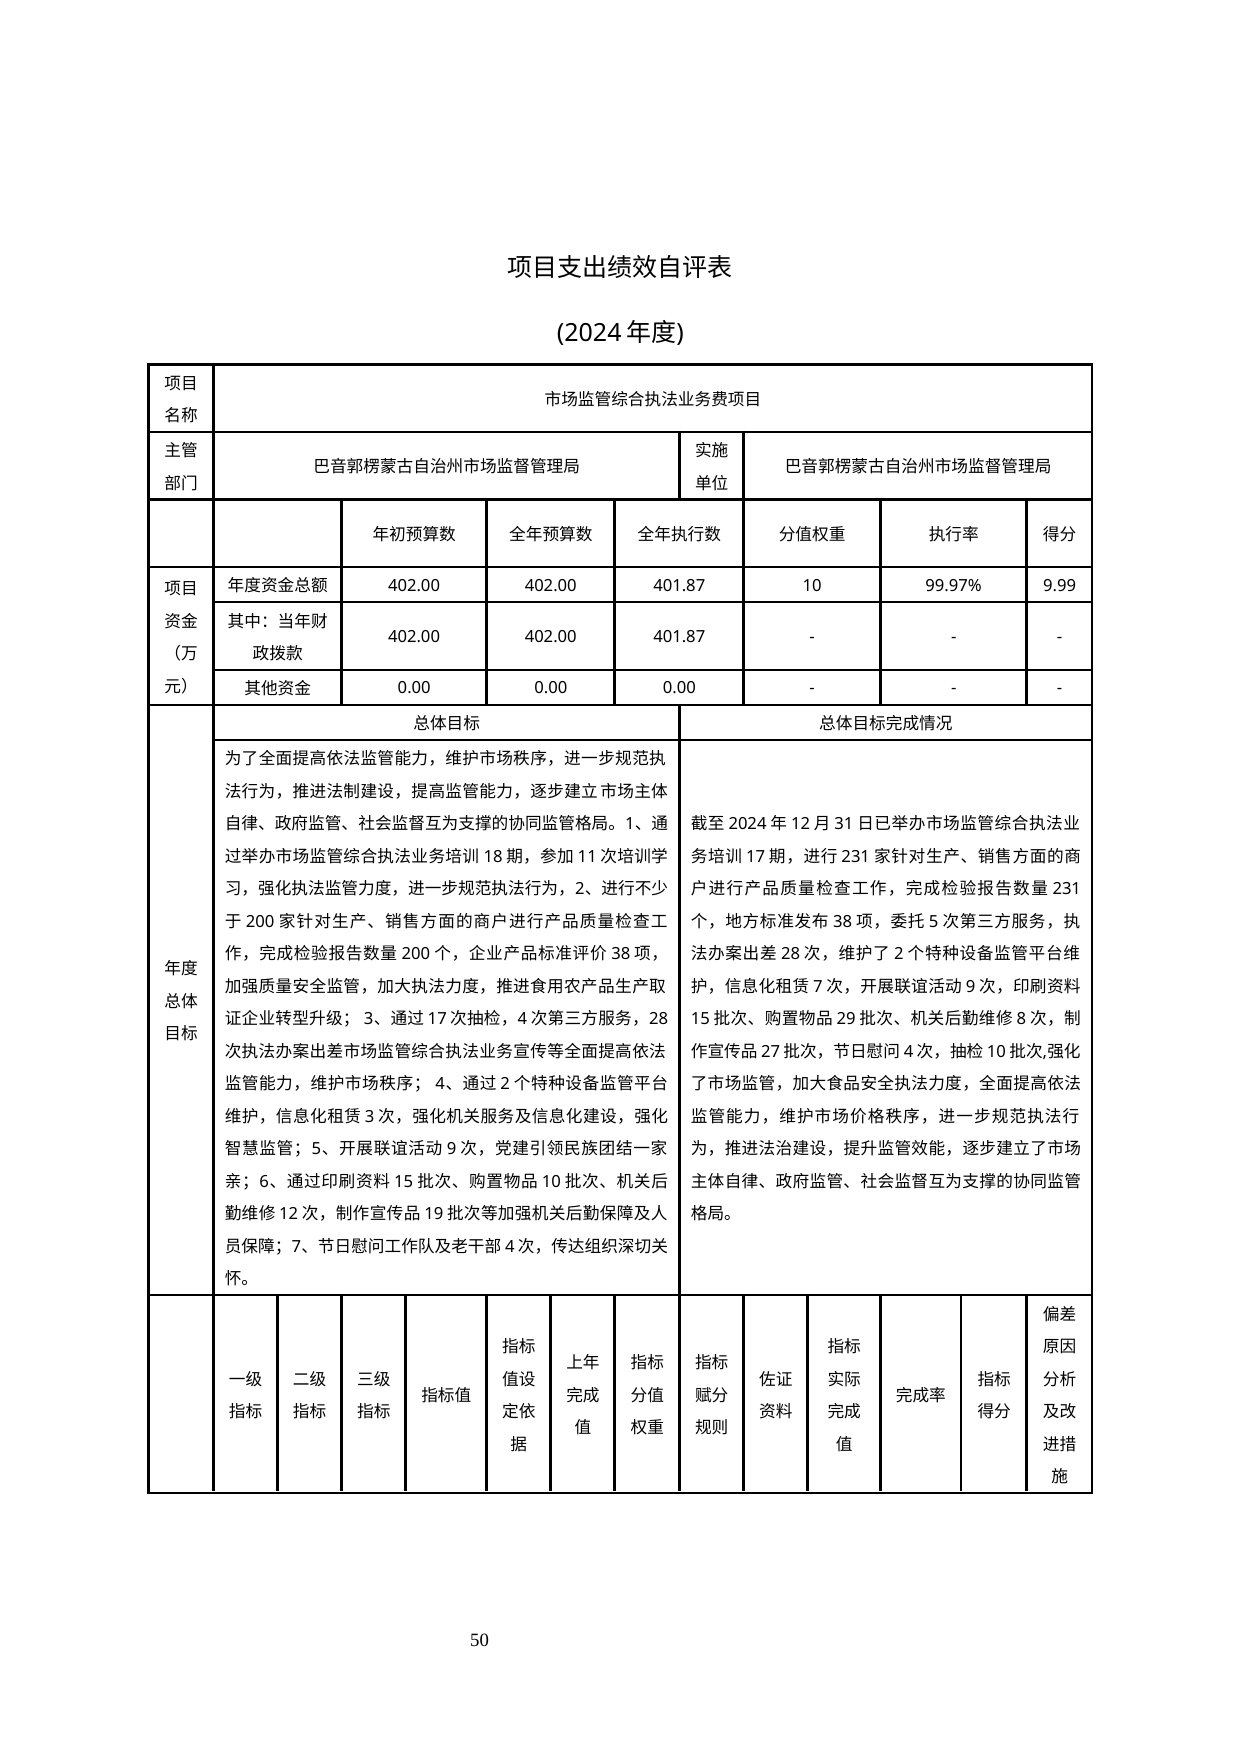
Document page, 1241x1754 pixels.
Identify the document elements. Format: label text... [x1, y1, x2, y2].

table_header 项目支出绩效自评表 [148, 233, 1092, 298]
table_cell 指标得分 [962, 1296, 1025, 1491]
table_cell 指标分值权重 [616, 1296, 678, 1491]
table_cell 年初预算数 [343, 501, 485, 566]
table_cell 402.00 [343, 603, 485, 668]
table_cell 其中：当年财政拨款 [215, 603, 340, 668]
table_cell 上年完成值 [552, 1296, 613, 1491]
table_cell - [1028, 603, 1091, 668]
table_cell - [882, 603, 1025, 668]
table_cell 得分 [1028, 501, 1091, 566]
table_cell 总体目标 [215, 706, 678, 739]
table_cell 分值权重 [745, 501, 879, 566]
table_cell 指标值 [407, 1296, 485, 1491]
table_cell 项目资金 （万元） [150, 568, 212, 703]
table_cell 实施单位 [681, 433, 742, 498]
table_cell 巴音郭楞蒙古自治州市场监督管理局 [215, 433, 678, 498]
table_cell 402.00 [488, 603, 613, 668]
table_cell 401.87 [616, 603, 742, 668]
table_cell 0.00 [343, 671, 485, 703]
table_cell 指标赋分规则 [681, 1296, 742, 1491]
table_cell 市场监管综合执法业务费项目 [215, 366, 1091, 431]
table_cell 0.00 [488, 671, 613, 703]
table_cell 全年执行数 [616, 501, 742, 566]
table_cell (2024年度) [148, 298, 1092, 363]
table_cell 佐证资料 [745, 1296, 806, 1491]
table_cell 402.00 [343, 568, 485, 601]
table_cell 三级指标 [343, 1296, 404, 1491]
table_cell 年度资金总额 [215, 568, 340, 601]
table_cell 执行率 [882, 501, 1025, 566]
table_cell 二级指标 [279, 1296, 340, 1491]
table_cell - [745, 603, 879, 668]
table_cell 为了全面提高依法监管能力，维护市场秩序，进一步规范执法行为，推进法制建设，提高监管能力，逐步建立市场主体自律、政府监管、社会监督互为支撑的协同监管格局。1、通过举办市场监管综合执法业务培训18期，参加11次培训学习，强化执法监管力度，进一步规范执法行为，2、进行不少于200家针对生产、销售方面的商户进行产品质量检查工作，完成检验报告数量200个，企业产品标准评价38项，加强质量安全监管，加大执法力度，推进食用农产品生产取证企业转型升级； 3、通过17次抽检，4次第三方服务，28次执法办案出差市场监管综合执法业务宣传等全面提高依法监管能力，维护市场秩序； 4、通过2个特种设备监管平台维护，信息化租赁3次，强化机关服务及信息化建设，强化智慧监管；5、开展联谊活动9次，党建引领民族团结一家亲；6、通过印刷资料15批次、购置物品10批次、机关后勤维修12次，制作宣传品19批次等加强机关后勤保障及人员保障；7、节日慰问工作队及老干部4次，传达组织深切关怀。 [215, 741, 678, 1294]
table_cell 其他资金 [215, 671, 340, 703]
table_cell 年度总体目标 [150, 706, 212, 1294]
table_cell 9.99 [1028, 568, 1091, 601]
table_cell 99.97% [882, 568, 1025, 601]
table_cell 0.00 [616, 671, 742, 703]
table_cell 主管部门 [150, 433, 212, 498]
table_cell [150, 501, 212, 566]
table_cell 10 [745, 568, 879, 601]
table_cell 一级指标 [215, 1296, 276, 1491]
table_cell [150, 1296, 212, 1491]
table_cell - [882, 671, 1025, 703]
table_cell 全年预算数 [488, 501, 613, 566]
table_cell 巴音郭楞蒙古自治州市场监督管理局 [745, 433, 1091, 498]
table_cell 指标实际完成值 [809, 1296, 879, 1491]
table_cell 总体目标完成情况 [681, 706, 1091, 739]
table_cell 项目名称 [150, 366, 212, 431]
table_cell 截至2024年12月31日已举办市场监管综合执法业务培训17期，进行231家针对生产、销售方面的商户进行产品质量检查工作，完成检验报告数量231个，地方标准发布38项，委托5次第三方服务，执法办案出差28次，维护了2个特种设备监管平台维护，信息化租赁7次，开展联谊活动9次，印刷资料15批次、购置物品29批次、机关后勤维修8次，制作宣传品27批次，节日慰问4次，抽检10批次,强化了市场监管，加大食品安全执法力度，全面提高依法监管能力，维护市场价格秩序，进一步规范执法行为，推进法治建设，提升监管效能，逐步建立了市场主体自律、政府监管、社会监督互为支撑的协同监管格局。 [681, 741, 1091, 1294]
table_cell 偏差原因分析及改进措施 [1028, 1296, 1091, 1491]
table_cell 完成率 [882, 1296, 960, 1491]
table_cell 401.87 [616, 568, 742, 601]
table_cell 402.00 [488, 568, 613, 601]
table_cell - [1028, 671, 1091, 703]
table_cell [215, 501, 340, 566]
table_cell - [745, 671, 879, 703]
table_cell 指标值设定依据 [488, 1296, 549, 1491]
